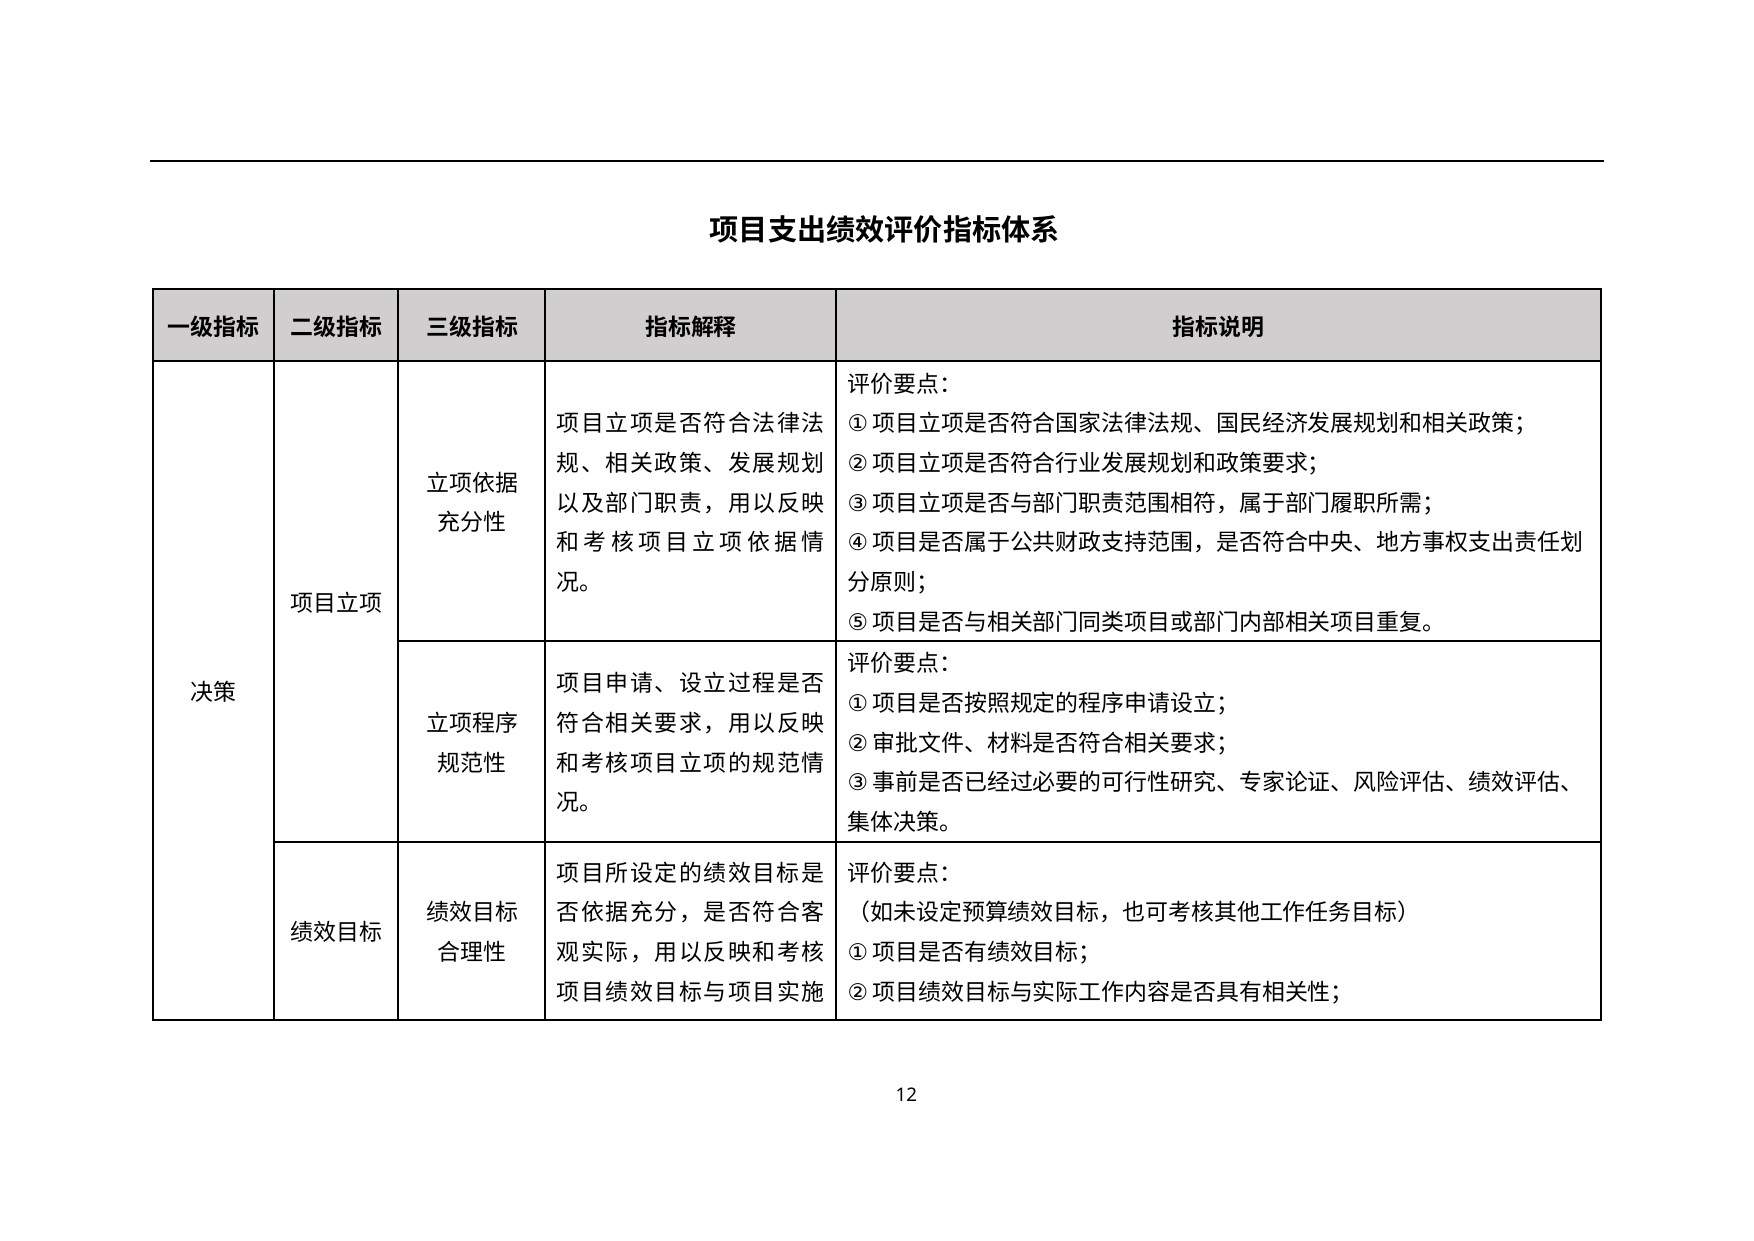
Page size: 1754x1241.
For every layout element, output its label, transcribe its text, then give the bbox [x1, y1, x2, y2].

table_header 一级指标 [154, 290, 273, 360]
table_header 指标说明 [837, 290, 1600, 360]
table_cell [837, 843, 1600, 1019]
table_cell 决策 [154, 362, 273, 1019]
table_cell 评价要点： ①项目立项是否符合国家法律法规、国民经济发展规划和相关政策； ②项目立项是否符合行业发展规划和政策要求； ③项目立项是否与部门职责范围相符，属于部门履职所需； ④项目是否属于公共财政支持范围，是否符合中央、地方事权支出责任划分原则； ⑤项目是否与相关部门同类项目或部门内部相关项目重复。 [837, 362, 1600, 640]
table_cell 项目立项 [275, 362, 397, 841]
table_cell 立项程序 规范性 [399, 642, 544, 841]
table_header 三级指标 [399, 290, 544, 360]
table_cell 绩效目标 [275, 843, 397, 1019]
table_header 二级指标 [275, 290, 397, 360]
table_cell 绩效目标 合理性 [399, 843, 544, 1019]
table_cell 项目申请、设立过程是否符合相关要求，用以反映和考核项目立项的规范情况。 [546, 642, 835, 841]
table_cell 项目立项是否符合法律法规、相关政策、发展规划以及部门职责，用以反映和考核项目立项依据情况。 [546, 362, 835, 640]
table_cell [546, 843, 835, 1019]
text 项目支出绩效评价指标体系 [150, 187, 1604, 267]
table_cell 评价要点： ①项目是否按照规定的程序申请设立； ②审批文件、材料是否符合相关要求； ③事前是否已经过必要的可行性研究、专家论证、风险评估、绩效评估、集体决策。 [837, 642, 1600, 841]
table_cell 立项依据 充分性 [399, 362, 544, 640]
table_header 指标解释 [546, 290, 835, 360]
